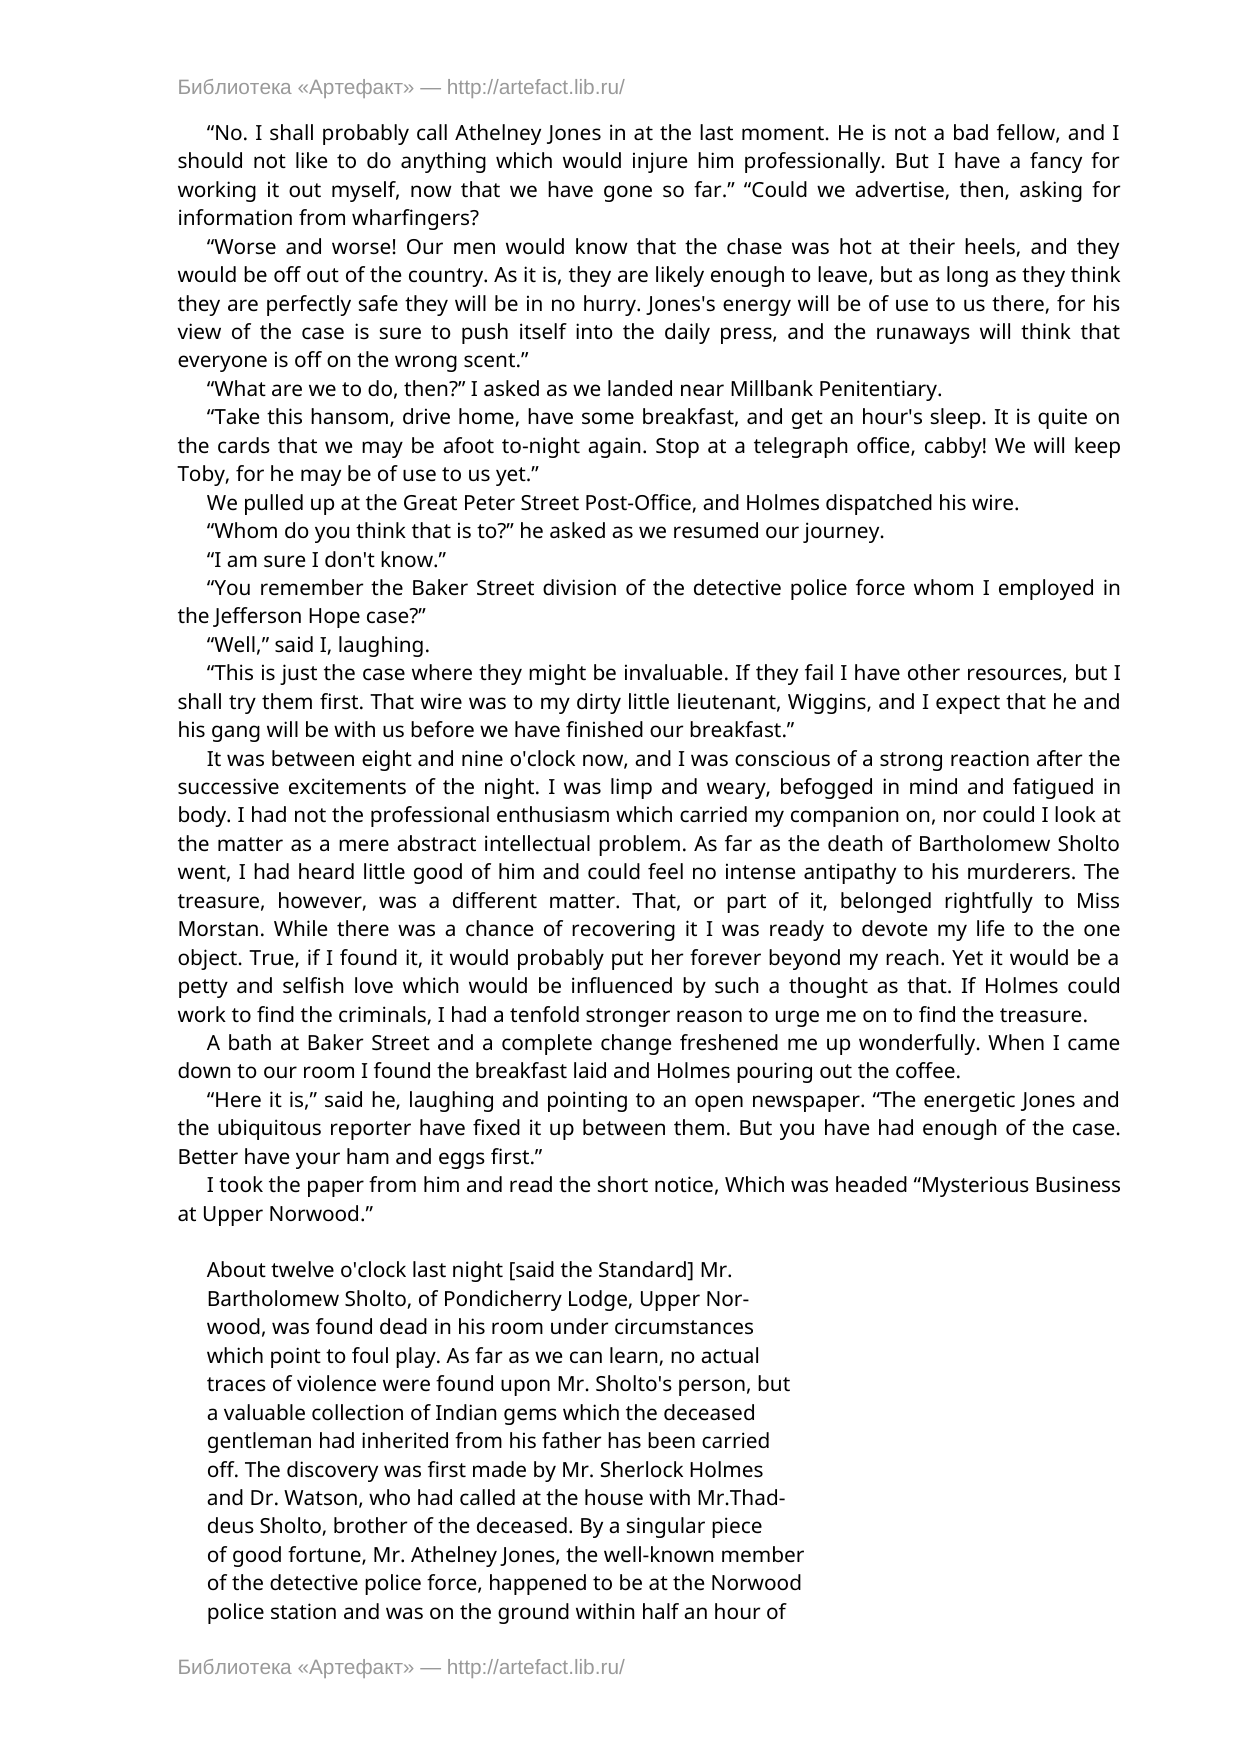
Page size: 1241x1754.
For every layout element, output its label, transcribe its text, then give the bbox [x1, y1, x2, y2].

text traces of violence were found upon Mr. Sholto's person, but [177, 1369, 1122, 1398]
text “You remember the Baker Street division of the detective police force whom I employed in the Jefferson Hope case?” [177, 573, 1122, 630]
text “No. I shall probably call Athelney Jones in at the last moment. He is not a bad fellow, and I should not like to do anything which would injure him professionally. But I have a fancy for working it out myself, now that we have gone so far.” “Could we advertise, then, asking for information from wharfingers? [177, 118, 1122, 232]
text of good fortune, Mr. Athelney Jones, the well-known member [177, 1540, 1122, 1568]
text “Worse and worse! Our men would know that the chase was hot at their heels, and they would be off out of the country. As it is, they are likely enough to leave, but as long as they think they are perfectly safe they will be in no hurry. Jones's energy will be of use to us there, for his view of the case is sure to push itself into the daily press, and the runaways will think that everyone is off on the wrong scent.” [177, 232, 1122, 374]
text “Take this hansom, drive home, have some breakfast, and get an hour's sleep. It is quite on the cards that we may be afoot to-night again. Stop at a telegraph office, cabby! We will keep Toby, for he may be of use to us yet.” [177, 402, 1122, 488]
text A bath at Baker Street and a complete change freshened me up wonderfully. When I came down to our room I found the breakfast laid and Holmes pouring out the coffee. [177, 1028, 1122, 1085]
text wood, was found dead in his room under circumstances [177, 1312, 1122, 1341]
text deus Sholto, brother of the deceased. By a singular piece [177, 1512, 1122, 1540]
text which point to foul play. As far as we can learn, no actual [177, 1341, 1122, 1369]
text off. The discovery was first made by Mr. Sherlock Holmes [177, 1455, 1122, 1483]
text “Well,” said I, laughing. [177, 630, 1122, 658]
text It was between eight and nine o'clock now, and I was conscious of a strong reaction after the successive excitements of the night. I was limp and weary, befogged in mind and fatigued in body. I had not the professional enthusiasm which carried my companion on, nor could I look at the matter as a mere abstract intellectual problem. As far as the death of Bartholomew Sholto went, I had heard little good of him and could feel no intense antipathy to his murderers. The treasure, however, was a different matter. That, or part of it, belonged rightfully to Miss Morstan. While there was a chance of recovering it I was ready to devote my life to the one object. True, if I found it, it would probably put her forever beyond my reach. Yet it would be a petty and selfish love which would be influenced by such a thought as that. If Holmes could work to find the criminals, I had a tenfold stronger reason to urge me on to find the treasure. [177, 744, 1122, 1028]
text “Whom do you think that is to?” he asked as we resumed our journey. [177, 516, 1122, 545]
text About twelve o'clock last night [said the Standard] Mr. [177, 1256, 1122, 1284]
text Bartholomew Sholto, of Pondicherry Lodge, Upper Nor- [177, 1284, 1122, 1312]
text of the detective police force, happened to be at the Norwood [177, 1568, 1122, 1597]
text a valuable collection of Indian gems which the deceased [177, 1398, 1122, 1426]
text police station and was on the ground within half an hour of [177, 1597, 1122, 1625]
text We pulled up at the Great Peter Street Post-Office, and Holmes dispatched his wire. [177, 488, 1122, 516]
text and Dr. Watson, who had called at the house with Mr.Thad- [177, 1483, 1122, 1512]
text gentleman had inherited from his father has been carried [177, 1426, 1122, 1455]
text I took the paper from him and read the short notice, Which was headed “Mysterious Business at Upper Norwood.” [177, 1170, 1122, 1227]
text “What are we to do, then?” I asked as we landed near Millbank Penitentiary. [177, 374, 1122, 402]
text “Here it is,” said he, laughing and pointing to an open newspaper. “The energetic Jones and the ubiquitous reporter have fixed it up between them. But you have had enough of the case. Better have your ham and eggs first.” [177, 1085, 1122, 1170]
text “This is just the case where they might be invaluable. If they fail I have other resources, but I shall try them first. That wire was to my dirty little lieutenant, Wiggins, and I expect that he and his gang will be with us before we have finished our breakfast.” [177, 658, 1122, 744]
text “I am sure I don't know.” [177, 545, 1122, 573]
